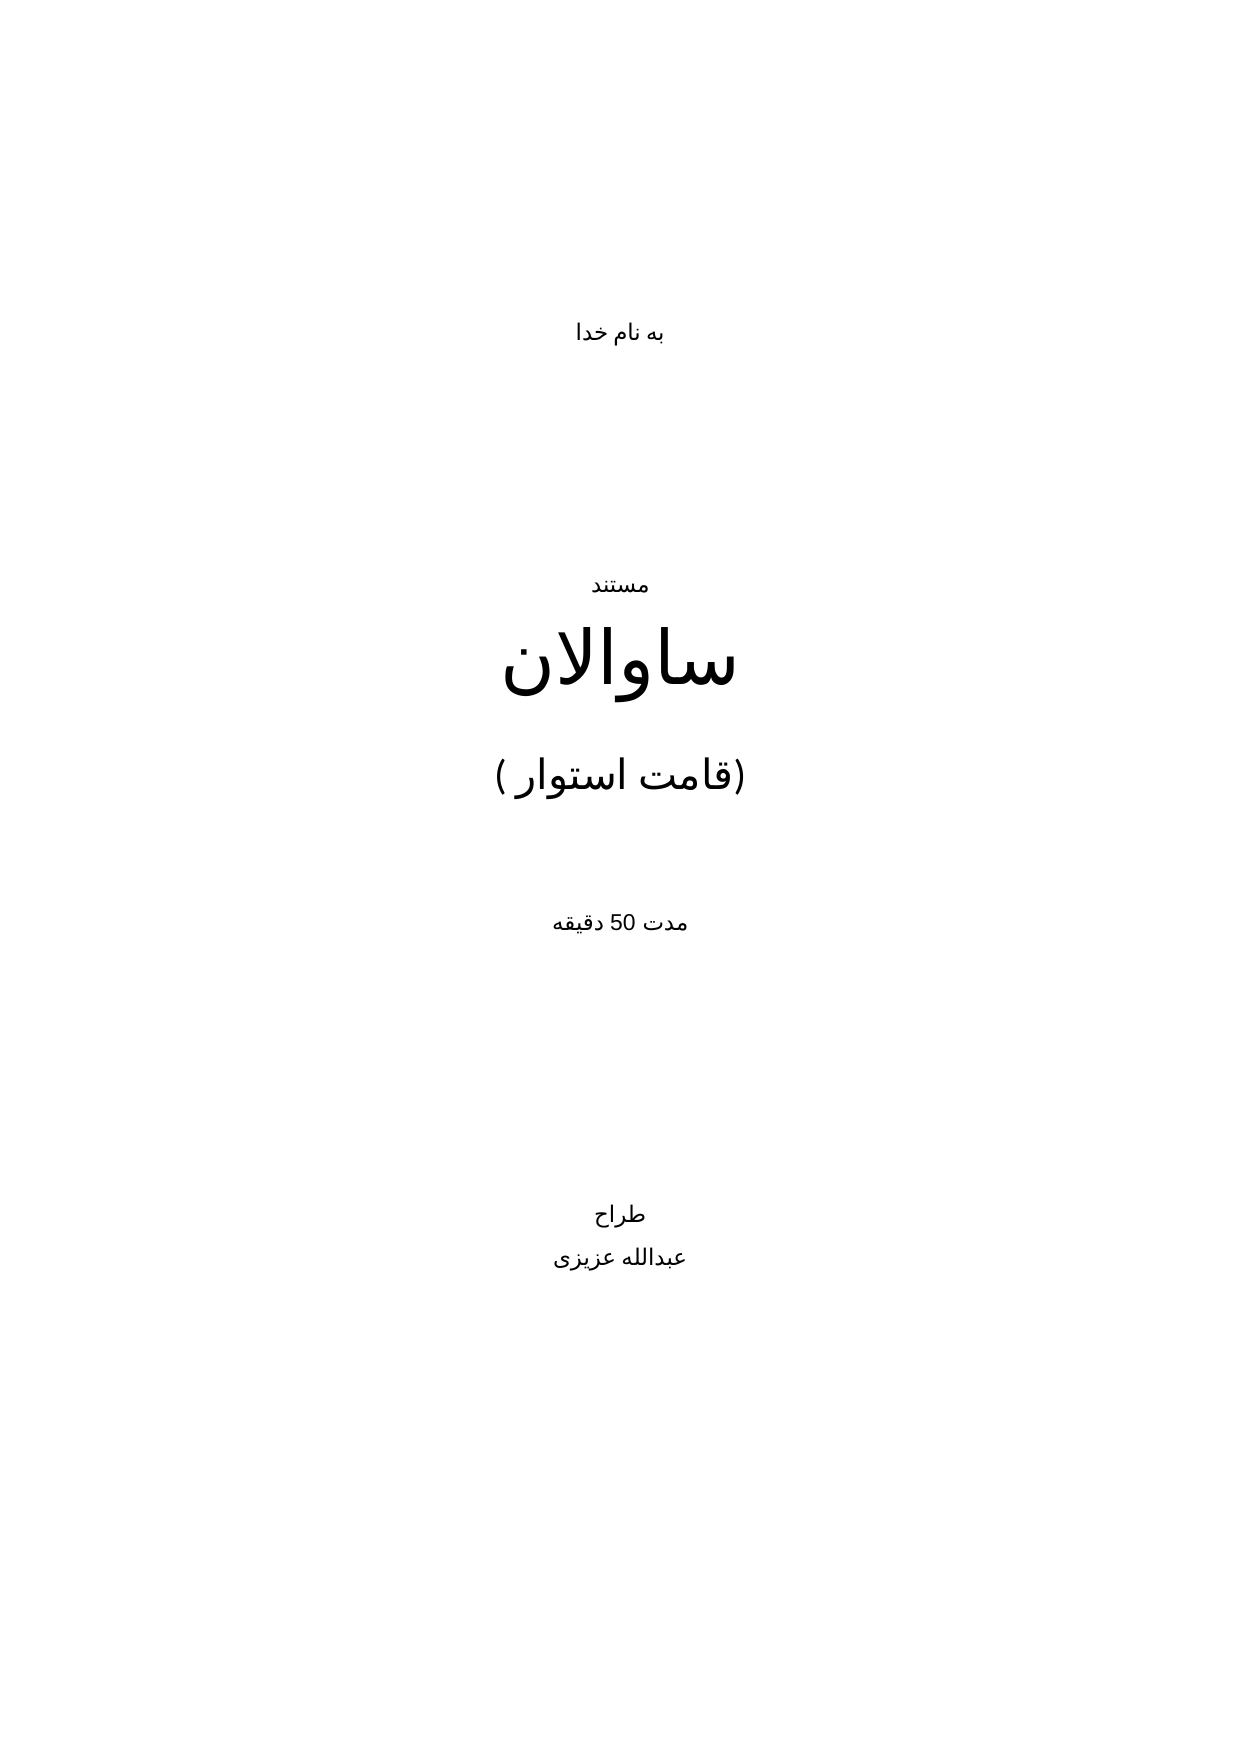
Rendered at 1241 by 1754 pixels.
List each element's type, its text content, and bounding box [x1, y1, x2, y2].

text (قامت استوار ) [150, 749, 1090, 800]
text عبدالله عزیزی [150, 1243, 1090, 1271]
text مدت 50 دقیقه [150, 909, 1090, 936]
text مستند [150, 570, 1090, 598]
text به نام خدا [150, 318, 1090, 346]
text ساوالان [150, 612, 1090, 703]
text طراح [150, 1201, 1090, 1229]
